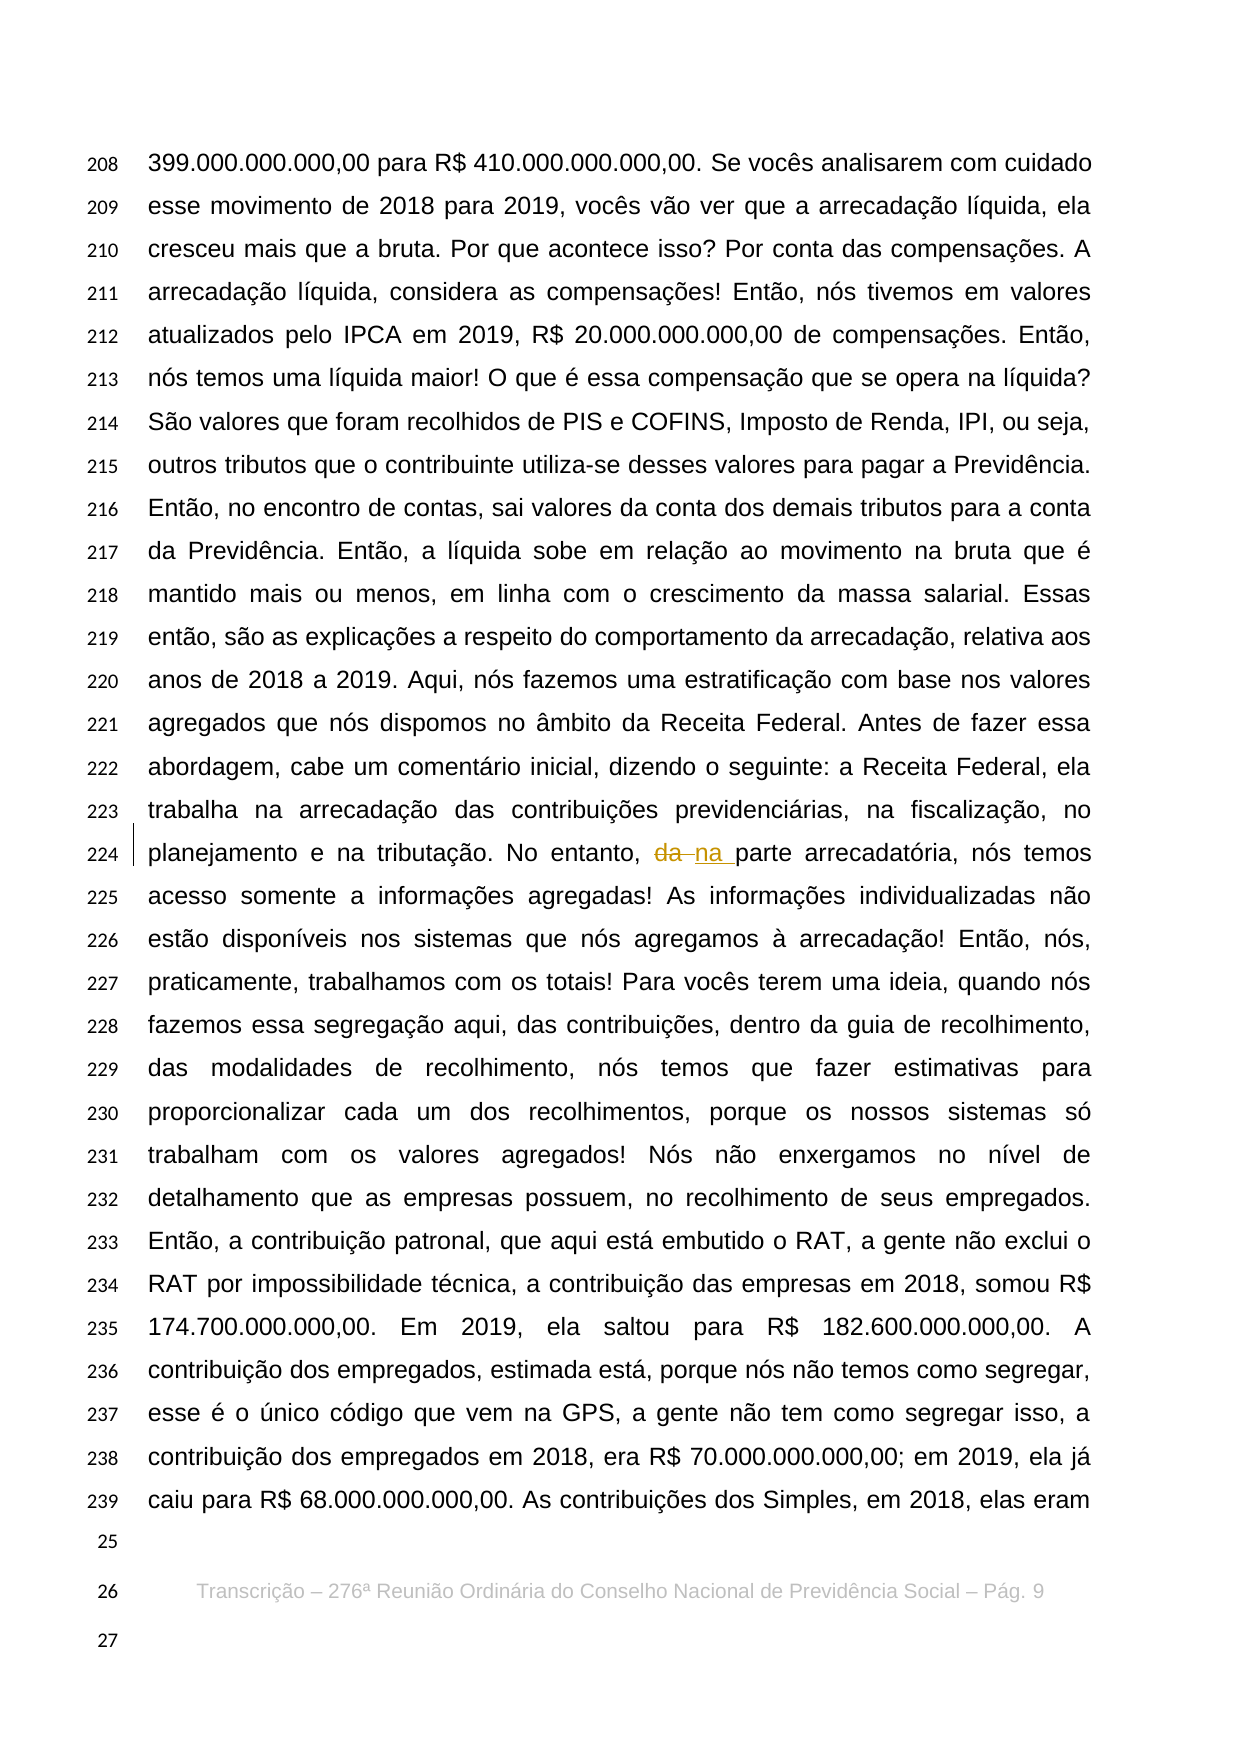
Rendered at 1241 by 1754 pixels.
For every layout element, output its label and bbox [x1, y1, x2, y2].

text [148, 148, 1092, 1513]
